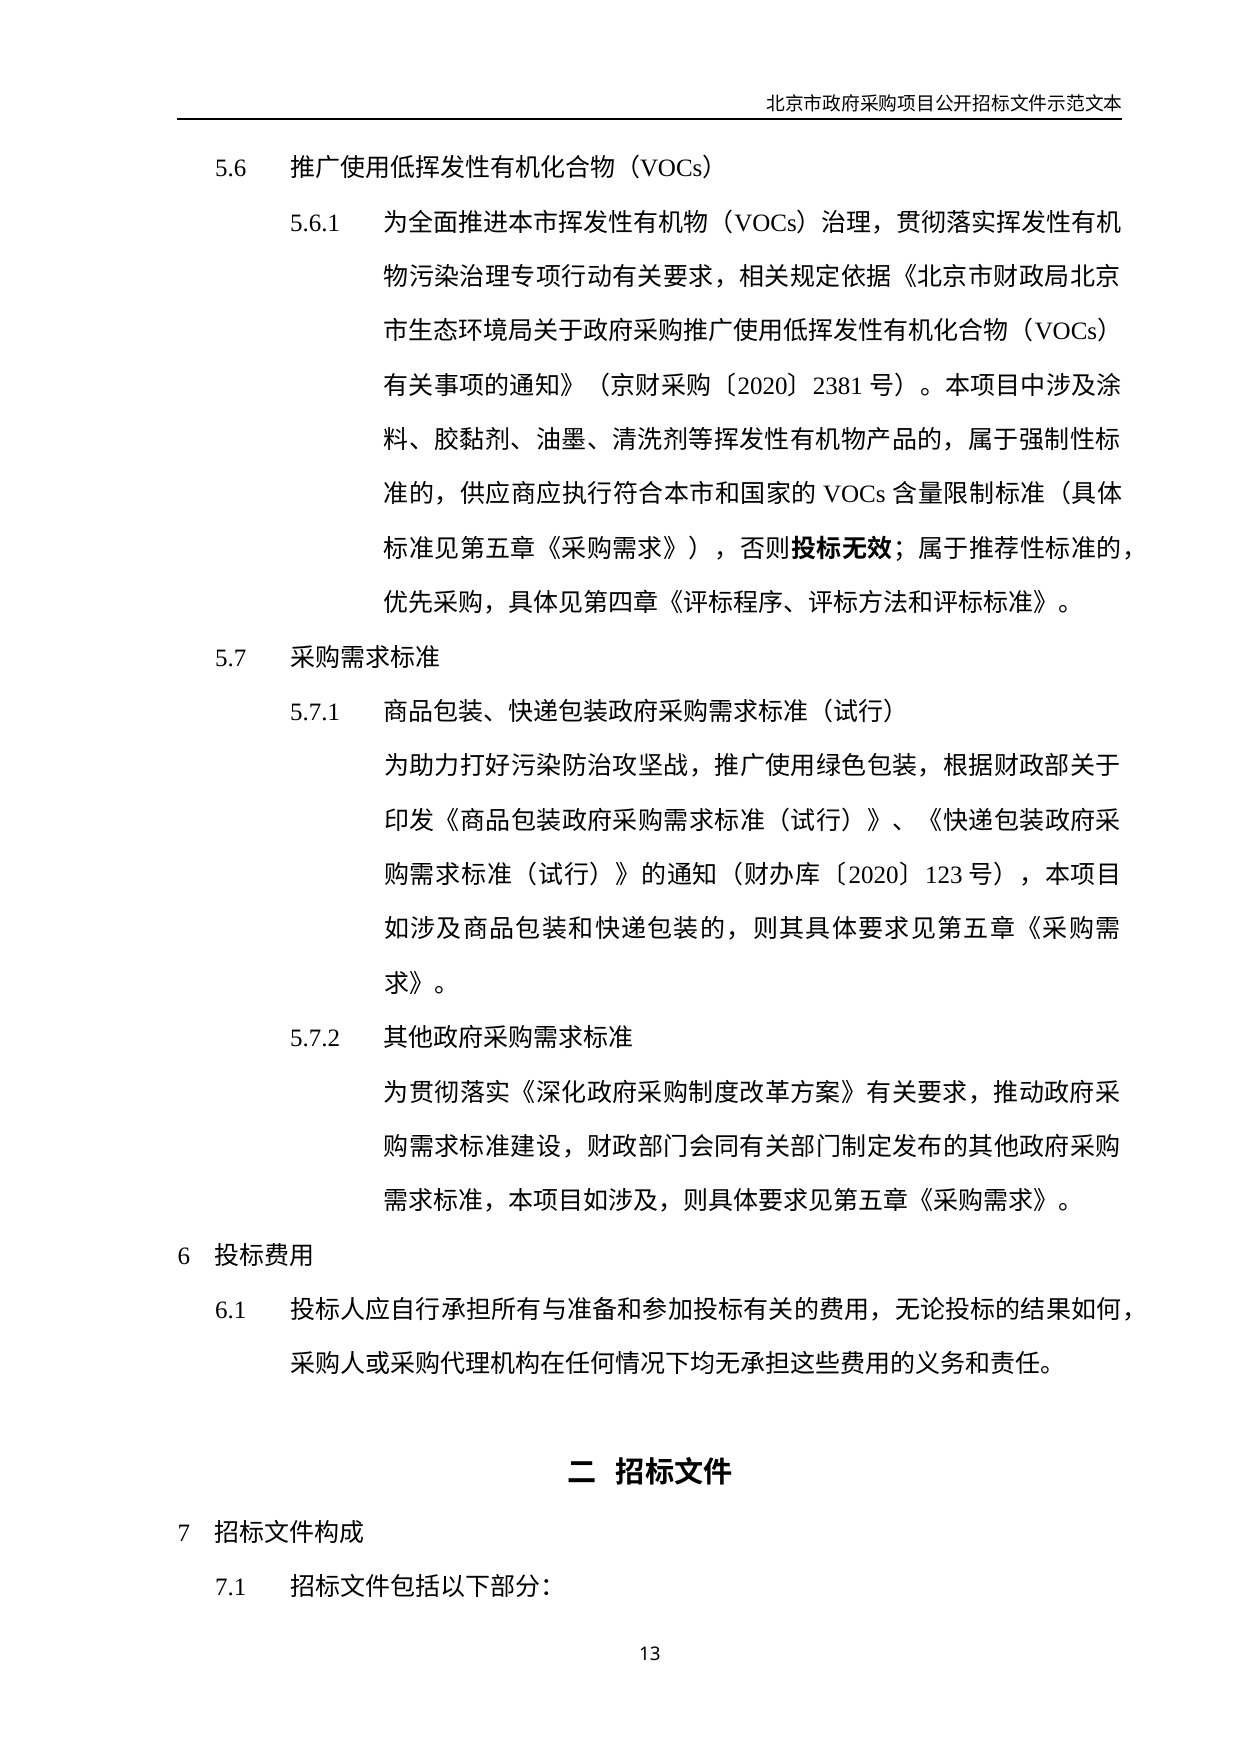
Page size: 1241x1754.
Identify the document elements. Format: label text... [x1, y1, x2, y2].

list 其他政府采购需求标准 [290, 1018, 1122, 1054]
text 为助力打好污染防治攻坚战，推广使用绿色包装，根据财政部关于印发《商品包装政府采购需求标准（试行）》、《快递包装政府采购需求标准（试行）》的通知（财办库〔2020〕123号），本项目如涉及商品包装和快递包装的，则其具体要求见第五章《采购需求》。 [384, 746, 1122, 999]
text 为贯彻落实《深化政府采购制度改革方案》有关要求，推动政府采购需求标准建设，财政部门会同有关部门制定发布的其他政府采购需求标准，本项目如涉及，则具体要求见第五章《采购需求》。 [383, 1072, 1122, 1217]
list 招标文件包括以下部分： [215, 1566, 1122, 1603]
list 招标文件构成 [177, 1512, 1122, 1548]
list 为全面推进本市挥发性有机物（VOCs）治理，贯彻落实挥发性有机物污染治理专项行动有关要求，相关规定依据《北京市财政局北京市生态环境局关于政府采购推广使用低挥发性有机化合物（VOCs）有关事项的通知》（京财采购〔2020〕2381 号）。本项目中涉及涂料、胶黏剂、油墨、清洗剂等挥发性有机物产品的，属于强制性标准的，供应商应执行符合本市和国家的VOCs 含量限制标准（具体标准见第五章《采购需求》），否则投标无效；属于推荐性标准的，优先采购，具体见第四章《评标程序、评标方法和评标标准》。 [290, 202, 1122, 619]
subtitle 二 招标文件 [177, 1449, 1122, 1491]
list 投标费用 [177, 1235, 1122, 1271]
list 采购需求标准 [215, 637, 1122, 673]
list 商品包装、快递包装政府采购需求标准（试行） [290, 691, 1122, 728]
list 投标人应自行承担所有与准备和参加投标有关的费用，无论投标的结果如何，采购人或采购代理机构在任何情况下均无承担这些费用的义务和责任。 [215, 1289, 1122, 1380]
list 推广使用低挥发性有机化合物（VOCs） [215, 148, 1122, 184]
